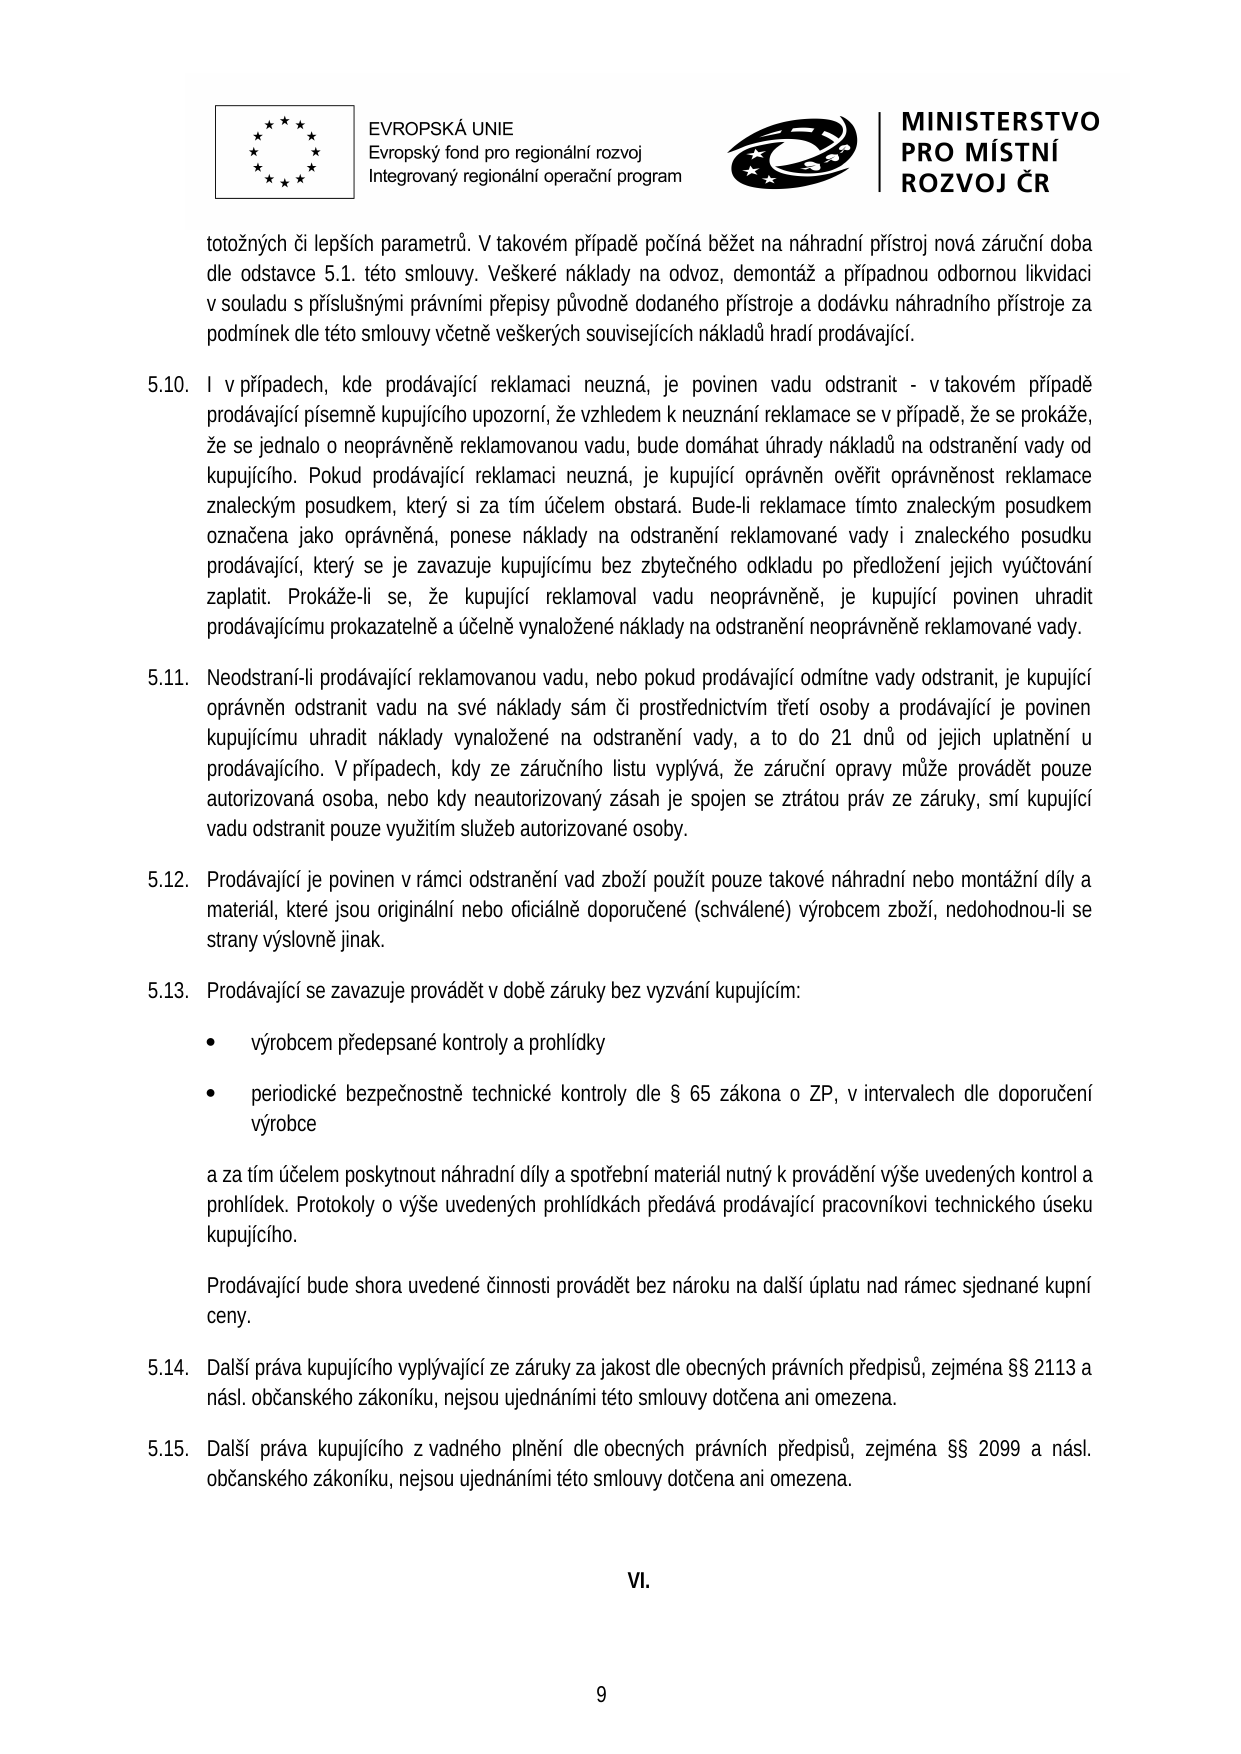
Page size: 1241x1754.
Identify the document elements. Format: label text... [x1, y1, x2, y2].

text VI. [185, 1567, 1093, 1593]
list periodické bezpečnostně technické kontroly dle § 65 zákona o ZP, v intervalech dle doporučení výrobce [207, 1079, 1093, 1136]
list Prodávající je povinen v rámci odstranění vad zboží použít pouze takové náhradní nebo montážní díly a materiál, které jsou originální nebo oficiálně doporučené (schválené) výrobcem zboží, nedohodnou-li se strany výslovně jinak. [148, 866, 1093, 953]
picture [184, 73, 1130, 230]
text Prodávající bude shora uvedené činnosti provádět bez nároku na další úplatu nad rámec sjednané kupní ceny. [207, 1272, 1093, 1329]
list Další práva kupujícího z vadného plnění dle obecných právních předpisů, zejména §§ 2099 a násl. občanského zákoníku, nejsou ujednáními této smlouvy dotčena ani omezena. [148, 1435, 1093, 1491]
list Prodávající se zavazuje provádět v době záruky bez vyzvání kupujícím: [148, 977, 1093, 1004]
list Neodstraní-li prodávající reklamovanou vadu, nebo pokud prodávající odmítne vady odstranit, je kupující oprávněn odstranit vadu na své náklady sám či prostřednictvím třetí osoby a prodávající je povinen kupujícímu uhradit náklady vynaložené na odstranění vady, a to do 21 dnů od jejich uplatnění u prodávajícího. V případech, kdy ze záručního listu vyplývá, že záruční opravy může provádět pouze autorizovaná osoba, nebo kdy neautorizovaný zásah je spojen se ztrátou práv ze záruky, smí kupující vadu odstranit pouze využitím služeb autorizované osoby. [148, 664, 1093, 841]
list výrobcem předepsané kontroly a prohlídky [207, 1028, 1093, 1055]
list Další práva kupujícího vyplývající ze záruky za jakost dle obecných právních předpisů, zejména §§ 2113 a násl. občanského zákoníku, nejsou ujednáními této smlouvy dotčena ani omezena. [148, 1353, 1093, 1410]
list I v případech, kde prodávající reklamaci neuzná, je povinen vadu odstranit - v takovém případě prodávající písemně kupujícího upozorní, že vzhledem k neuznání reklamace se v případě, že se prokáže, že se jednalo o neoprávněně reklamovanou vadu, bude domáhat úhrady nákladů na odstranění vady od kupujícího. Pokud prodávající reklamaci neuzná, je kupující oprávněn ověřit oprávněnost reklamace znaleckým posudkem, který si za tím účelem obstará. Bude-li reklamace tímto znaleckým posudkem označena jako oprávněná, ponese náklady na odstranění reklamované vady i znaleckého posudku prodávající, který se je zavazuje kupujícímu bez zbytečného odkladu po předložení jejich vyúčtování zaplatit. Prokáže-li se, že kupující reklamoval vadu neoprávněně, je kupující povinen uhradit prodávajícímu prokazatelně a účelně vynaložené náklady na odstranění neoprávněně reklamované vady. [148, 371, 1093, 639]
text a za tím účelem poskytnout náhradní díly a spotřební materiál nutný k provádění výše uvedených kontrol a prohlídek. Protokoly o výše uvedených prohlídkách předává prodávající pracovníkovi technického úseku kupujícího. [207, 1161, 1093, 1248]
